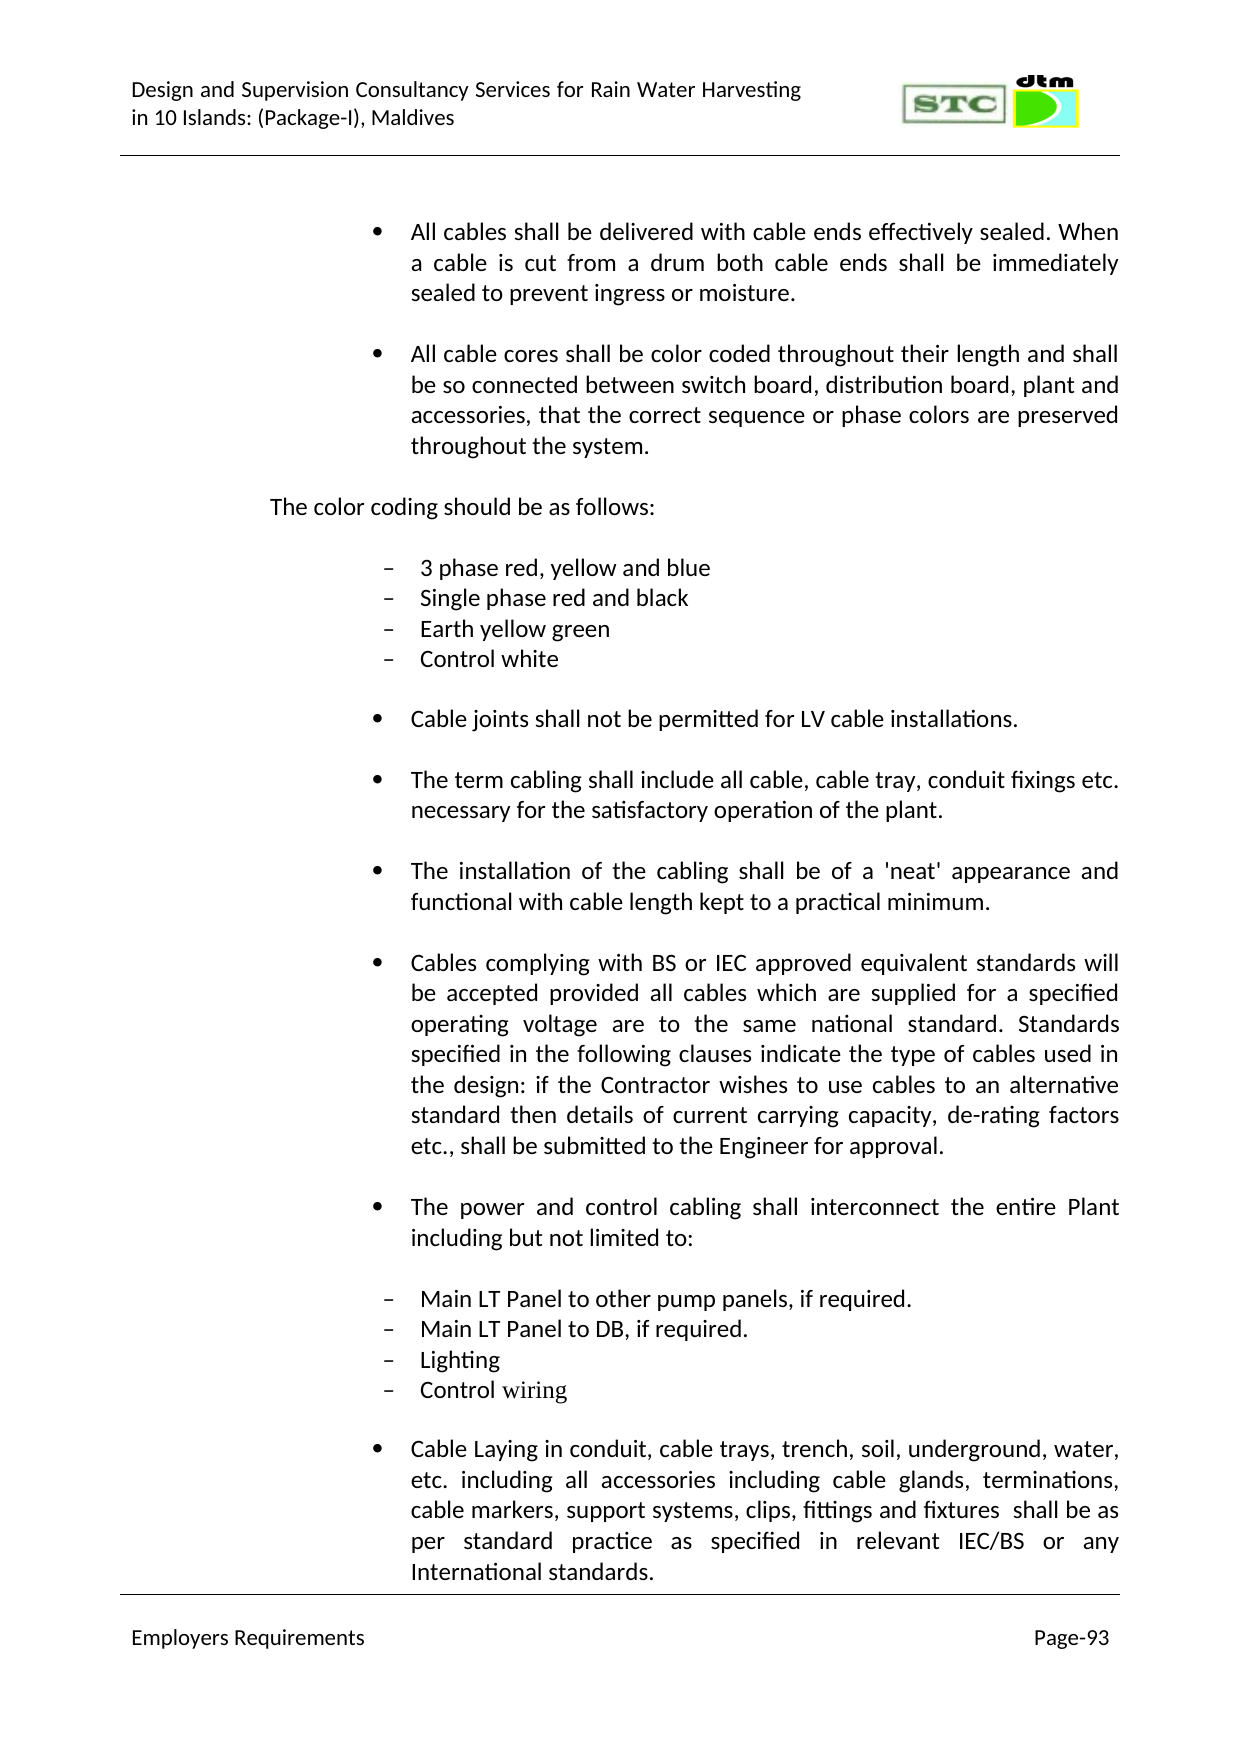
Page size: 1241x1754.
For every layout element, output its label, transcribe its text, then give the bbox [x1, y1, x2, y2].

list Cable Laying in conduit, cable trays, trench, soil, underground, water, etc. including all accessories including cable glands, terminations, cable markers, support systems, clips, fittings and fixtures shall be as per standard practice as specified in relevant IEC/BS or any International standards. [373, 1433, 1120, 1586]
list Earth yellow green [382, 613, 1120, 643]
list The installation of the cabling shall be of a 'neat' appearance and functional with cable length kept to a practical minimum. [373, 855, 1120, 916]
list Control wiring [382, 1374, 1120, 1405]
text The color coding should be as follows: [195, 491, 1120, 521]
list All cables shall be delivered with cable ends effectively sealed. When a cable is cut from a drum both cable ends shall be immediately sealed to prevent ingress or moisture. [373, 216, 1120, 308]
list Main LT Panel to other pump panels, if required. [382, 1283, 1120, 1313]
list All cable cores shall be color coded throughout their length and shall be so connected between switch board, distribution board, plant and accessories, that the correct sequence or phase colors are preserved throughout the system. [373, 338, 1120, 460]
list The term cabling shall include all cable, cable tray, conduit fixings etc. necessary for the satisfactory operation of the plant. [373, 764, 1120, 825]
list Control white [382, 643, 1120, 674]
picture [899, 75, 1079, 129]
list Cable joints shall not be permitted for LV cable installations. [373, 703, 1120, 733]
list Main LT Panel to DB, if required. [382, 1313, 1120, 1344]
list Cables complying with BS or IEC approved equivalent standards will be accepted provided all cables which are supplied for a specified operating voltage are to the same national standard. Standards specified in the following clauses indicate the type of cables used in the design: if the Contractor wishes to use cables to an alternative standard then details of current carrying capacity, de-rating factors etc., shall be submitted to the Engineer for approval. [373, 947, 1120, 1161]
list The power and control cabling shall interconnect the entire Plant including but not limited to: [373, 1191, 1120, 1252]
list 3 phase red, yellow and blue [382, 552, 1120, 582]
list Single phase red and black [382, 582, 1120, 613]
list Lighting [382, 1344, 1120, 1374]
